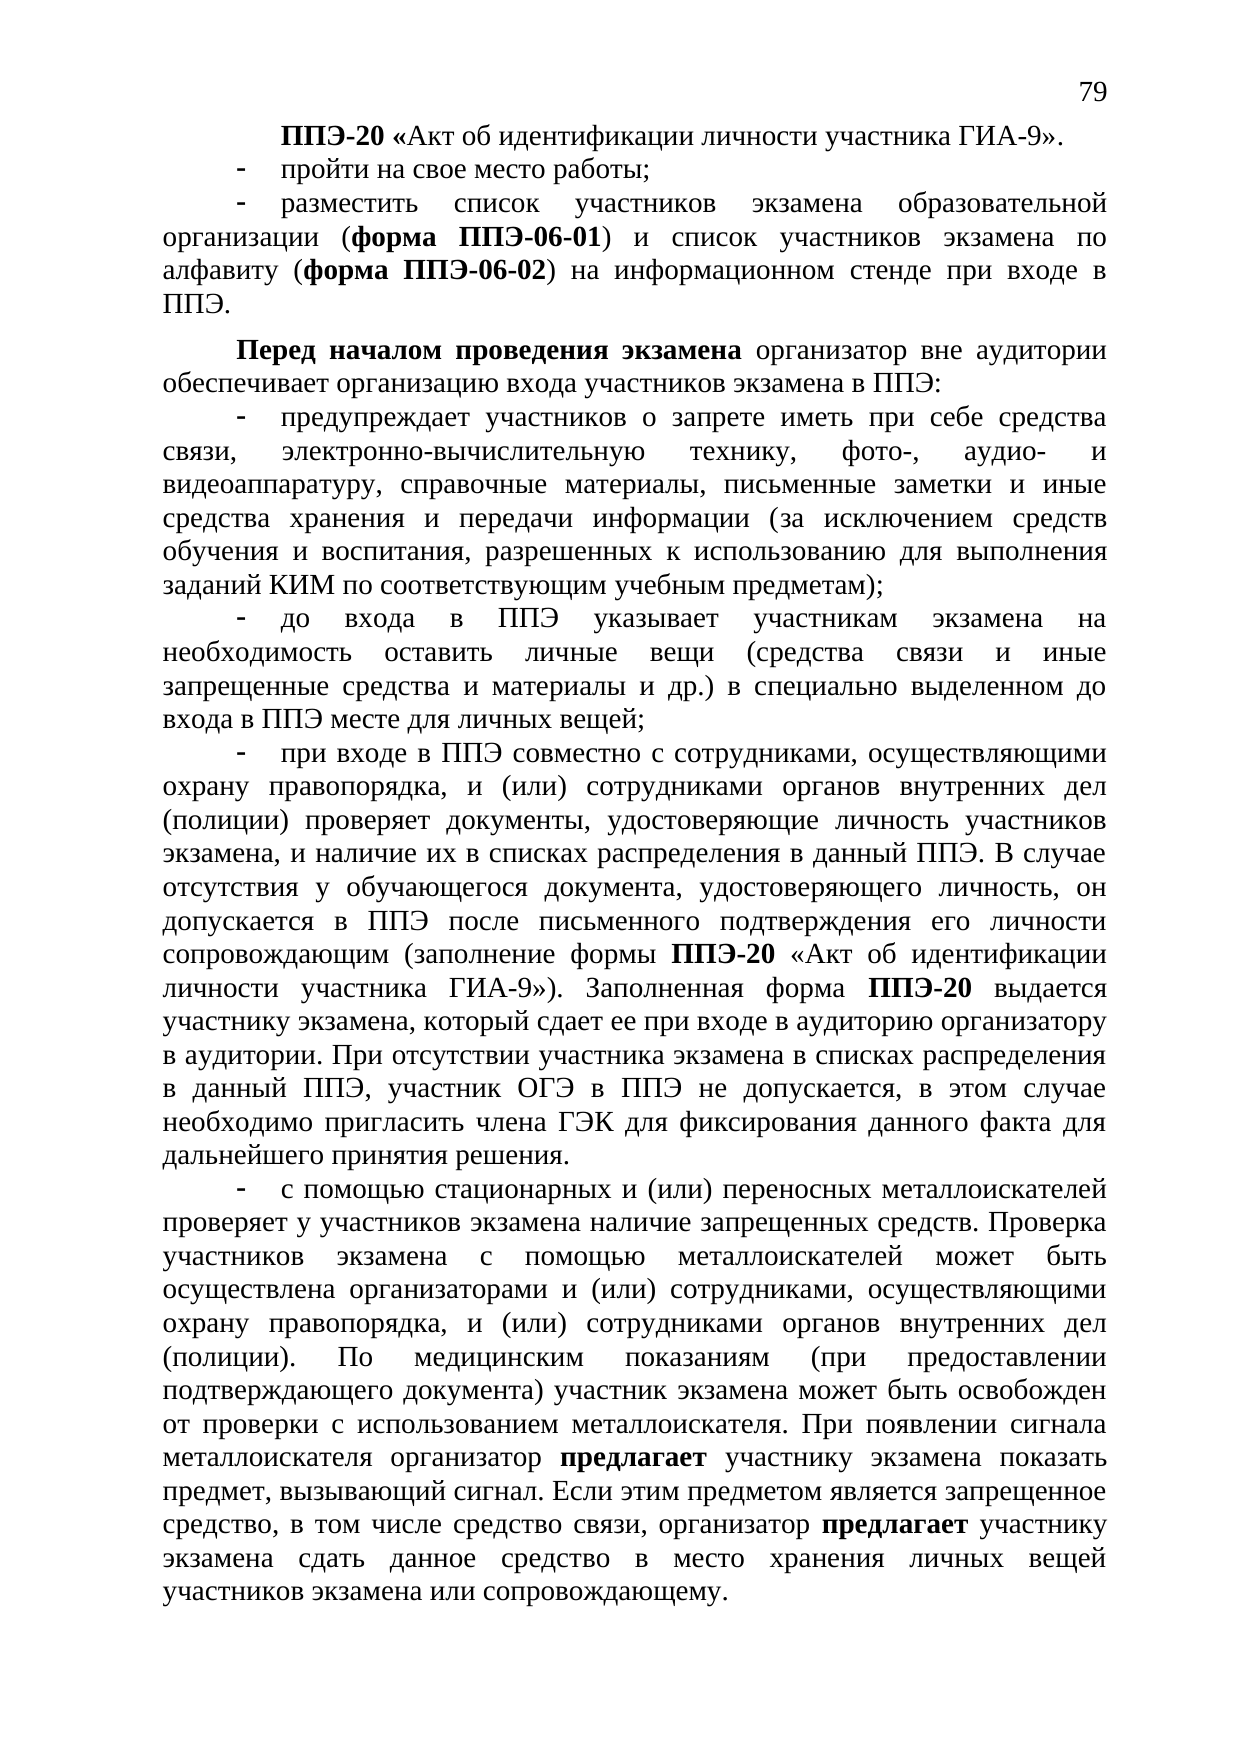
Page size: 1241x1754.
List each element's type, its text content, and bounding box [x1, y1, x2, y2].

list до входа в ППЭ указывает участникам экзамена на необходимость оставить личные вещи (средства связи и иные запрещенные средства и материалы и др.) в специально выделенном до входа в ППЭ месте для личных вещей; [162, 601, 1107, 735]
text ППЭ-20 «Акт об идентификации личности участника ГИА-9». [281, 118, 1107, 152]
list с помощью стационарных и (или) переносных металлоискателей проверяет у участников экзамена наличие запрещенных средств. Проверка участников экзамена с помощью металлоискателей может быть осуществлена организаторами и (или) сотрудниками, осуществляющими охрану правопорядка, и (или) сотрудниками органов внутренних дел (полиции). По медицинским показаниям (при предоставлении подтверждающего документа) участник экзамена может быть освобожден от проверки с использованием металлоискателя. При появлении сигнала металлоискателя организатор предлагает участнику экзамена показать предмет, вызывающий сигнал. Если этим предметом является запрещенное средство, в том числе средство связи, организатор предлагает участнику экзамена сдать данное средство в место хранения личных вещей участников экзамена или сопровождающему. [162, 1171, 1107, 1607]
list разместить список участников экзамена образовательной организации (форма ППЭ-06-01) и список участников экзамена по алфавиту (форма ППЭ-06-02) на информационном стенде при входе в ППЭ. [162, 185, 1107, 319]
list при входе в ППЭ совместно с сотрудниками, осуществляющими охрану правопорядка, и (или) сотрудниками органов внутренних дел (полиции) проверяет документы, удостоверяющие личность участников экзамена, и наличие их в списках распределения в данный ППЭ. В случае отсутствия у обучающегося документа, удостоверяющего личность, он допускается в ППЭ после письменного подтверждения его личности сопровождающим (заполнение формы ППЭ-20 «Акт об идентификации личности участника ГИА-9»). Заполненная форма ППЭ-20 выдается участнику экзамена, который сдает ее при входе в аудиторию организатору в аудитории. При отсутствии участника экзамена в списках распределения в данный ППЭ, участник ОГЭ в ППЭ не допускается, в этом случае необходимо пригласить члена ГЭК для фиксирования данного факта для дальнейшего принятия решения. [162, 735, 1107, 1171]
list пройти на свое место работы; [162, 152, 1107, 185]
text Перед началом проведения экзамена организатор вне аудитории обеспечивает организацию входа участников экзамена в ППЭ: [162, 332, 1107, 399]
list предупреждает участников о запрете иметь при себе средства связи, электронно-вычислительную технику, фото-, аудио- и видеоаппаратуру, справочные материалы, письменные заметки и иные средства хранения и передачи информации (за исключением средств обучения и воспитания, разрешенных к использованию для выполнения заданий КИМ по соответствующим учебным предметам); [162, 399, 1107, 601]
